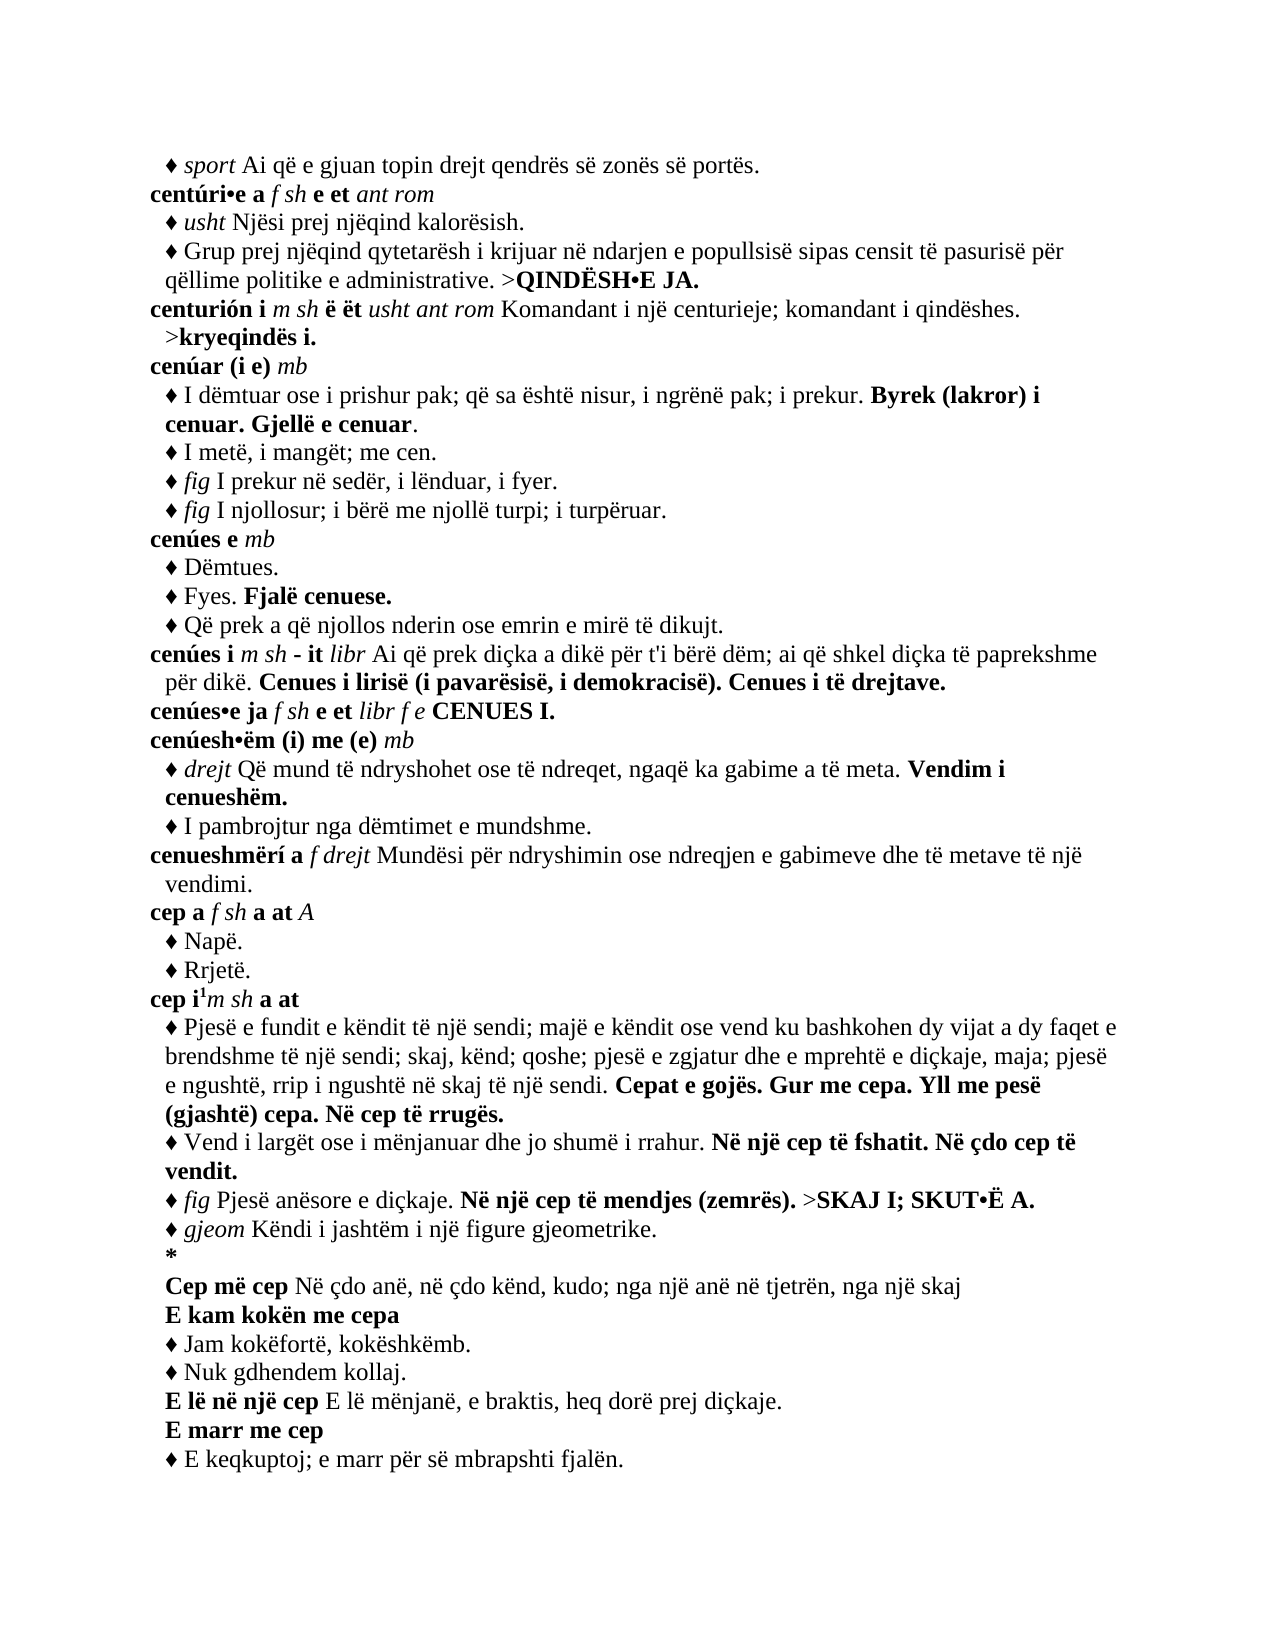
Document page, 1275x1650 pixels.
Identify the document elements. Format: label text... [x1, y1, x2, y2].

text ♦ drejt Që mund të ndryshohet ose të ndreqet, ngaqë ka gabime a të meta. Vendim i cenueshëm. [150, 754, 1120, 811]
text ♦ Grup prej njëqind qytetarësh i krijuar në ndarjen e popullsisë sipas censit të pasurisë për qëllime politike e administrative. >QINDËSH•E JA. [150, 236, 1120, 294]
text cenúar (i e) mb [150, 351, 1120, 380]
text ♦ Pjesë e fundit e këndit të një sendi; majë e këndit ose vend ku bashkohen dy vijat a dy faqet e brendshme të një sendi; skaj, kënd; qoshe; pjesë e zgjatur dhe e mprehtë e diçkaje, maja; pjesë e ngushtë, rrip i ngushtë në skaj të një sendi. Cepat e gojës. Gur me cepa. Yll me pesë (gjashtë) cepa. Në cep të rrugës. [150, 1012, 1120, 1127]
text ♦ fig Pjesë anësore e diçkaje. Në një cep të mendjes (zemrës). >SKAJ I; SKUT•Ë A. [150, 1185, 1120, 1214]
text centurión i m sh ë ët usht ant rom Komandant i një centurieje; komandant i qindëshes. >kryeqindës i. [150, 294, 1120, 351]
text cenúes•e ja f sh e et libr f e CENUES I. [150, 696, 1120, 725]
text E marr me cep [150, 1415, 1120, 1444]
text E lë në një cep E lë mënjanë, e braktis, heq dorë prej diçkaje. [150, 1386, 1120, 1415]
text ♦ gjeom Këndi i jashtëm i një figure gjeometrike. [150, 1214, 1120, 1242]
text * [150, 1242, 1120, 1271]
text ♦ I dëmtuar ose i prishur pak; që sa është nisur, i ngrënë pak; i prekur. Byrek (lakror) i cenuar. Gjellë e cenuar. [150, 380, 1120, 437]
text E kam kokën me cepa [150, 1300, 1120, 1329]
text cep a f sh a at A [150, 897, 1120, 926]
text cenúesh•ëm (i) me (e) mb [150, 725, 1120, 754]
text ♦ I pambrojtur nga dëmtimet e mundshme. [150, 811, 1120, 840]
text ♦ Napë. [150, 926, 1120, 955]
text ♦ Rrjetë. [150, 955, 1120, 984]
text ♦ Vend i largët ose i mënjanuar dhe jo shumë i rrahur. Në një cep të fshatit. Në çdo cep të vendit. [150, 1127, 1120, 1185]
text Cep më cep Në çdo anë, në çdo kënd, kudo; nga një anë në tjetrën, nga një skaj [150, 1271, 1120, 1300]
text ♦ Fyes. Fjalë cenuese. [150, 581, 1120, 610]
text ♦ fig I njollosur; i bërë me njollë turpi; i turpëruar. [150, 495, 1120, 524]
text cenueshmërí a f drejt Mundësi për ndryshimin ose ndreqjen e gabimeve dhe të metave të një vendimi. [150, 840, 1120, 897]
text centúri•e a f sh e et ant rom [150, 179, 1120, 207]
text cep i1m sh a at [150, 984, 1120, 1012]
text ♦ usht Njësi prej njëqind kalorësish. [150, 207, 1120, 236]
text ♦ fig I prekur në sedër, i lënduar, i fyer. [150, 466, 1120, 495]
text cenúes i m sh - it libr Ai që prek diçka a dikë për t'i bërë dëm; ai që shkel diçka të paprekshme për dikë. Cenues i lirisë (i pavarësisë, i demokracisë). Cenues i të drejtave. [150, 639, 1120, 696]
text ♦ Jam kokëfortë, kokëshkëmb. [150, 1329, 1120, 1357]
text ♦ Dëmtues. [150, 552, 1120, 581]
text ♦ E keqkuptoj; e marr për së mbrapshti fjalën. [150, 1444, 1120, 1472]
text ♦ Që prek a që njollos nderin ose emrin e mirë të dikujt. [150, 610, 1120, 639]
text ♦ I metë, i mangët; me cen. [150, 437, 1120, 466]
text cenúes e mb [150, 524, 1120, 552]
text ♦ sport Ai që e gjuan topin drejt qendrës së zonës së portës. [150, 150, 1120, 179]
text ♦ Nuk gdhendem kollaj. [150, 1357, 1120, 1386]
